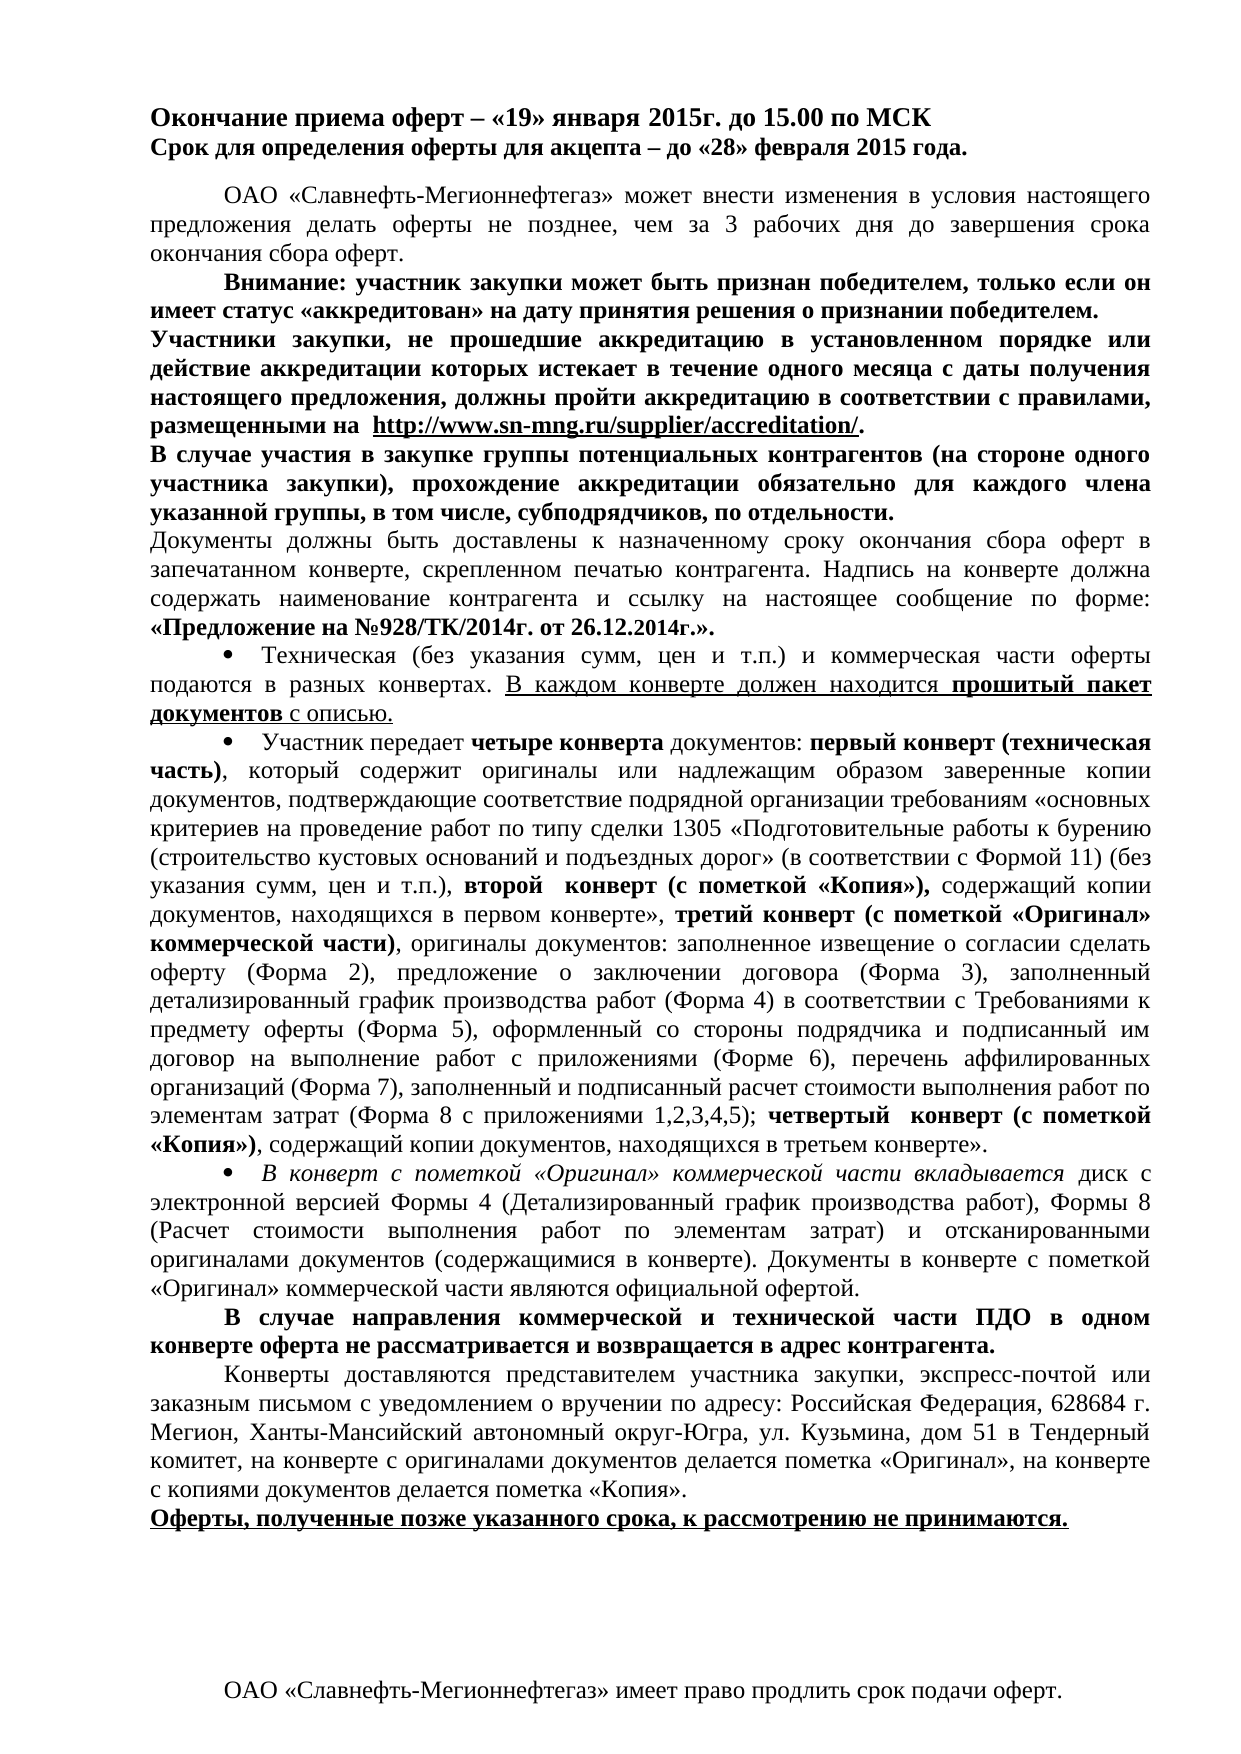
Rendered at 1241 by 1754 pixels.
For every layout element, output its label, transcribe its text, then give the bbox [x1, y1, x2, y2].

text Срок для определения оферты для акцепта – до «28» февраля 2015 года. [150, 132, 1152, 161]
text ОАО «Славнефть-Мегионнефтегаз» имеет право продлить срок подачи оферт. [150, 1675, 1152, 1704]
list Участник передает четыре конверта документов: первый конверт (техническая часть), который содержит оригиналы или надлежащим образом заверенные копии документов, подтверждающие соответствие подрядной организации требованиям «основных критериев на проведение работ по типу сделки 1305 «Подготовительные работы к бурению (строительство кустовых оснований и подъездных дорог» (в соответствии с Формой 11) (без указания сумм, цен и т.п.), второй конверт (с пометкой «Копия»), содержащий копии документов, находящихся в первом конверте», третий конверт (с пометкой «Оригинал» коммерческой части), оригиналы документов: заполненное извещение о согласии сделать оферту (Форма 2), предложение о заключении договора (Форма 3), заполненный детализированный график производства работ (Форма 4) в соответствии с Требованиями к предмету оферты (Форма 5), оформленный со стороны подрядчика и подписанный им договор на выполнение работ с приложениями (Форме 6), перечень аффилированных организаций (Форма 7), заполненный и подписанный расчет стоимости выполнения работ по элементам затрат (Форма 8 с приложениями 1,2,3,4,5); четвертый конверт (с пометкой «Копия»), содержащий копии документов, находящихся в третьем конверте». [150, 727, 1152, 1158]
text В случае направления коммерческой и технической части ПДО в одном конверте оферта не рассматривается и возвращается в адрес контрагента. [150, 1302, 1152, 1359]
text ОАО «Славнефть-Мегионнефтегаз» может внести изменения в условия настоящего предложения делать оферты не позднее, чем за 3 рабочих дня до завершения срока окончания сбора оферт. [150, 180, 1152, 267]
list В конверт с пометкой «Оригинал» коммерческой части вкладывается диск с электронной версией Формы 4 (Детализированный график производства работ), Формы 8 (Расчет стоимости выполнения работ по элементам затрат) и отсканированными оригиналами документов (содержащимися в конверте). Документы в конверте с пометкой «Оригинал» коммерческой части являются официальной офертой. [150, 1158, 1152, 1302]
list Техническая (без указания сумм, цен и т.п.) и коммерческая части оферты подаются в разных конвертах. В каждом конверте должен находится прошитый пакет документов с описью. [150, 640, 1152, 727]
text Оферты, полученные позже указанного срока, к рассмотрению не принимаются. [150, 1503, 1152, 1532]
text Конверты доставляются представителем участника закупки, экспресс-почтой или заказным письмом с уведомлением о вручении по адресу: Российская Федерация, 628684 г. Мегион, Ханты-Мансийский автономный округ-Югра, ул. Кузьмина, дом 51 в Тендерный комитет, на конверте с оригиналами документов делается пометка «Оригинал», на конверте с копиями документов делается пометка «Копия». [150, 1359, 1152, 1503]
text В случае участия в закупке группы потенциальных контрагентов (на стороне одного участника закупки), прохождение аккредитации обязательно для каждого члена указанной группы, в том числе, субподрядчиков, по отдельности. [150, 439, 1152, 525]
text Участники закупки, не прошедшие аккредитацию в установленном порядке или действие аккредитации которых истекает в течение одного месяца с даты получения настоящего предложения, должны пройти аккредитацию в соответствии с правилами, размещенными на http://www.sn-mng.ru/supplier/accreditation/. [150, 324, 1152, 439]
text Документы должны быть доставлены к назначенному сроку окончания сбора оферт в запечатанном конверте, скрепленном печатью контрагента. Надпись на конверте должна содержать наименование контрагента и ссылку на настоящее сообщение по форме: «Предложение на №928/ТК/2014г. от 26.12.2014г.». [150, 525, 1152, 640]
text Окончание приема оферт – «19» января 2015г. до 15.00 по МСК [150, 101, 1152, 132]
text Внимание: участник закупки может быть признан победителем, только если он имеет статус «аккредитован» на дату принятия решения о признании победителем. [150, 267, 1152, 324]
